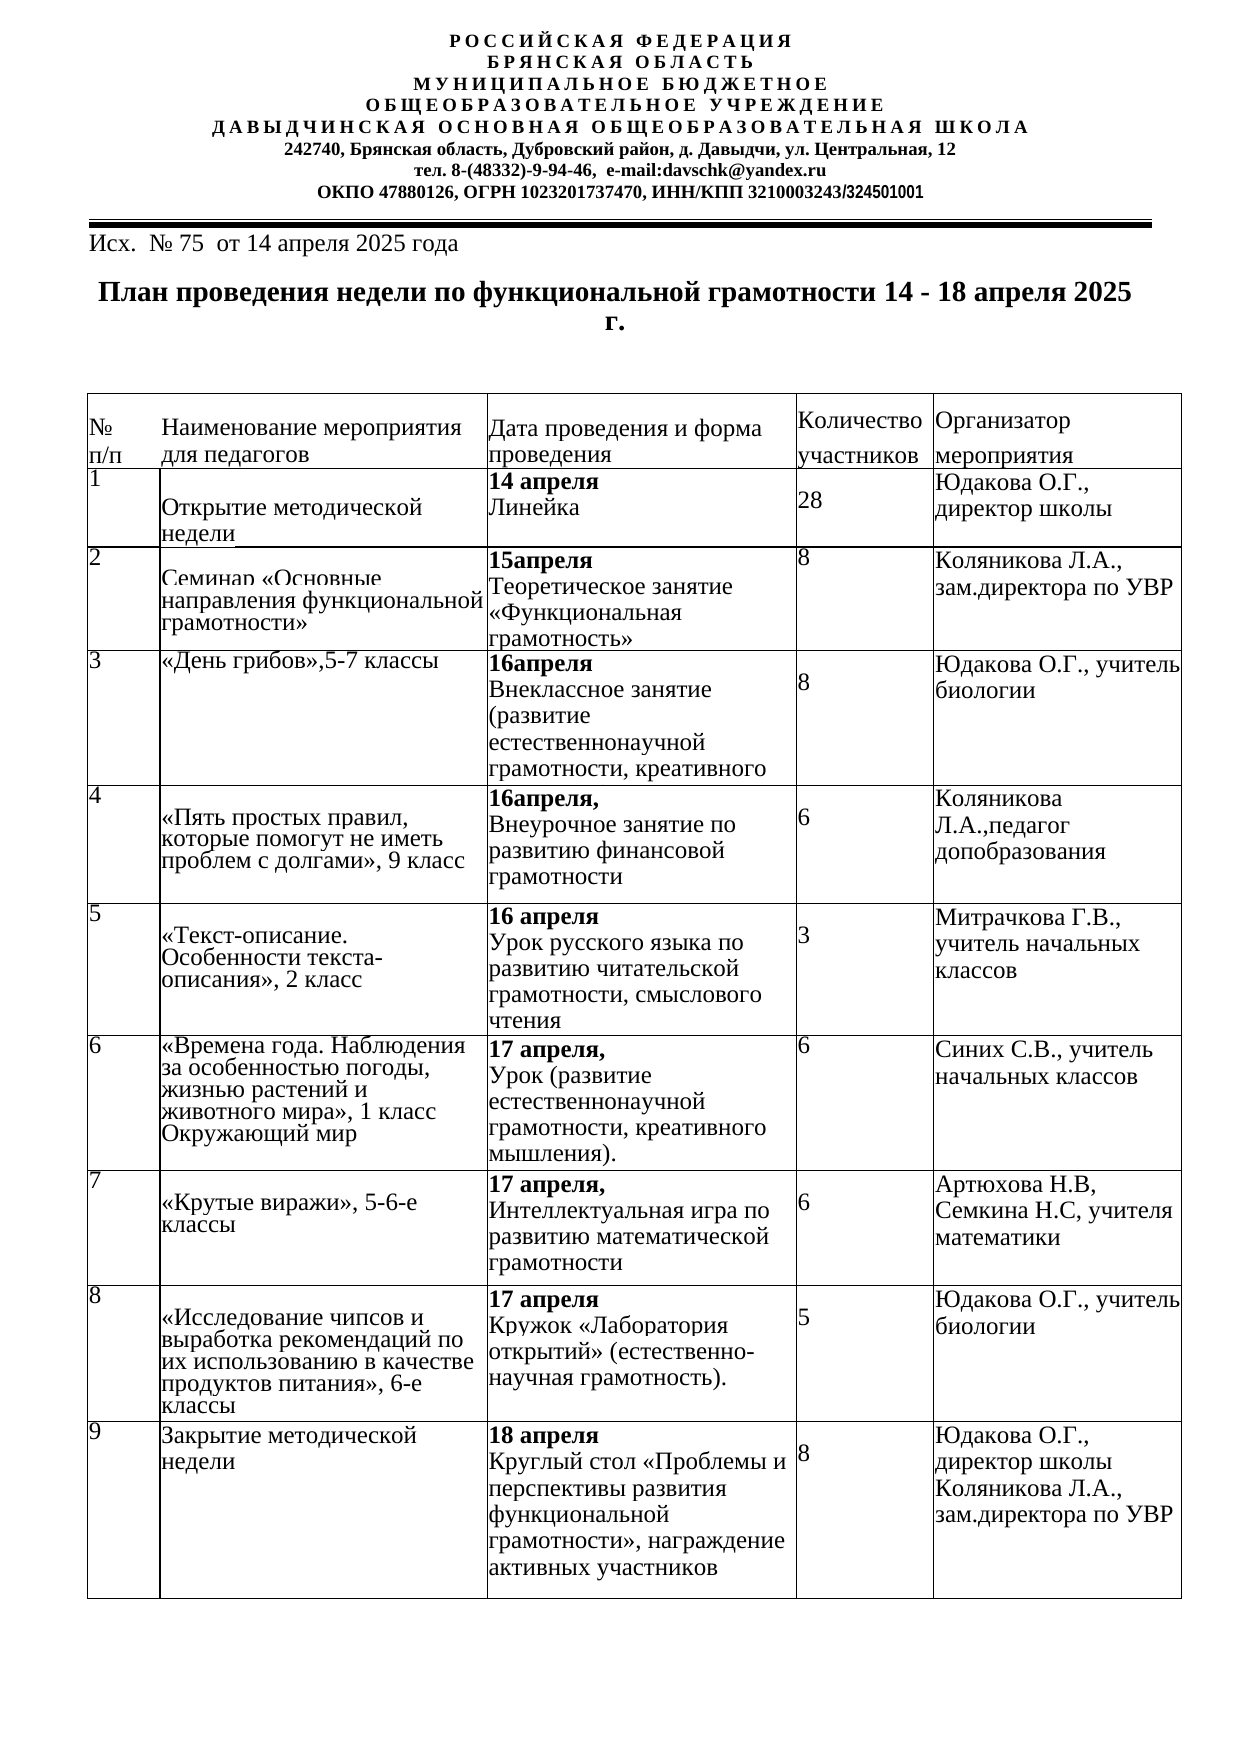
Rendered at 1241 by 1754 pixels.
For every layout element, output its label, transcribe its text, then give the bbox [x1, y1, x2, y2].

text План проведения недели по функциональной грамотности 14 - 18 апреля 2025 г. [88, 278, 1141, 336]
table_cell 16 апреля Урок русского языка по развитию читательской грамотности, смыслового чтения [488, 904, 796, 1035]
text ОКПО 47880126, ОГРН 1023201737470, ИНН/КПП 3210003243/324501001 [88, 181, 1152, 228]
table_cell 8 [797, 548, 933, 650]
table_cell 14 апреля Линейка [488, 469, 796, 546]
table_cell «Текст-описание. Особенности текста-описания», 2 класс [161, 904, 487, 1035]
table_cell «Пять простых правил, которые помогут не иметь проблем с долгами», 9 класс [161, 786, 487, 903]
table_cell 4 [88, 786, 159, 903]
table_cell 16апреля Внеклассное занятие (развитие естественнонаучной грамотности, креативного мышления). [591, 651, 796, 784]
table_cell 5 [797, 1286, 933, 1421]
table_cell 8 [797, 651, 933, 784]
table_cell 15апреля Теоретическое занятие «Функциональная грамотность» [488, 548, 796, 650]
table_cell 5 [88, 904, 159, 1035]
table_cell Коляникова Л.А.,педагог допобразования [934, 786, 1181, 903]
table_cell Артюхова Н.В, Семкина Н.С, учителя математики [934, 1171, 1181, 1285]
table_cell Юдакова О.Г., директор школы [934, 469, 1181, 546]
table_cell 17 апреля Кружок «Лаборатория открытий» (естественнонаучная грамотность). [488, 1286, 796, 1421]
table_cell 2 [88, 548, 159, 650]
table_cell 17 апреля, Интеллектуальная игра по развитию математической грамотности [488, 1171, 796, 1285]
text ДАВЫДЧИНСКАЯ ОСНОВНАЯ ОБЩЕОБРАЗОВАТЕЛЬНАЯ ШКОЛА [88, 116, 1152, 137]
table_cell 8 [88, 1286, 159, 1421]
table_header Наименование мероприятия для педагогов [160, 394, 487, 468]
table_cell 1 [88, 469, 159, 546]
text 242740, Брянская область, Дубровский район, д. Давыдчи, ул. Центральная, 12 [88, 137, 1152, 159]
table_cell «День грибов»,5-7 классы [161, 651, 487, 784]
table_cell Юдакова О.Г., директор школы Коляникова Л.А., зам.директора по УВР [934, 1422, 1181, 1598]
table_cell 6 [797, 1036, 933, 1170]
table_cell «Времена года. Наблюдения за особенностью погоды, жизнью растений и животного мира», 1 класс Окружающий мир [161, 1036, 487, 1170]
table_cell Закрытие методической недели [161, 1422, 487, 1598]
table_header № п/п [88, 394, 160, 468]
table_cell Юдакова О.Г., учитель биологии [934, 1286, 1181, 1421]
text РОССИЙСКАЯ ФЕДЕРАЦИЯ [88, 29, 1152, 51]
text ОБЩЕОБРАЗОВАТЕЛЬНОЕ УЧРЕЖДЕНИЕ [88, 94, 1152, 116]
table_cell 3 [88, 651, 159, 784]
text тел. 8-(48332)-9-94-46, e-mail:davschk@yandex.ru [88, 159, 1152, 181]
table_cell Семинар «Основные направления функциональной грамотности» [161, 548, 487, 650]
table_cell 17 апреля, Урок (развитие естественнонаучной грамотности, креативного мышления). [488, 1036, 796, 1170]
text БРЯНСКАЯ ОБЛАСТЬ [88, 51, 1152, 73]
text МУНИЦИПАЛЬНОЕ БЮДЖЕТНОЕ [88, 73, 1152, 94]
table_cell 3 [797, 904, 933, 1035]
table_cell 6 [797, 786, 933, 903]
table_cell «Исследование чипсов и выработка рекомендаций по их использованию в качестве продуктов питания», 6-е классы [161, 1286, 487, 1421]
table_header Организатор мероприятия [934, 394, 1181, 468]
text Исх. № 75 от 14 апреля 2025 года [88, 228, 1152, 257]
table_cell Синих С.В., учитель начальных классов [934, 1036, 1181, 1170]
table_cell Митрачкова Г.В., учитель начальных классов [934, 904, 1181, 1035]
table_cell 9 [88, 1422, 159, 1598]
table_header Дата проведения и форма проведения [488, 394, 796, 468]
table_cell 28 [797, 469, 933, 546]
table_cell 16апреля, Внеурочное занятие по развитию финансовой грамотности [488, 786, 796, 903]
table_cell 8 [797, 1422, 933, 1598]
table_header Количество участников [797, 394, 933, 468]
table_cell «Крутые виражи», 5-6-е классы [161, 1171, 487, 1285]
table_cell 18 апреля Круглый стол «Проблемы и перспективы развития функциональной грамотности», награждение активных участников [488, 1422, 796, 1598]
table_cell Открытие методической недели [161, 469, 487, 546]
table_cell 6 [797, 1171, 933, 1285]
table_cell 6 [88, 1036, 159, 1170]
table_cell Юдакова О.Г., учитель биологии [934, 651, 1181, 784]
table_cell Коляникова Л.А., зам.директора по УВР [934, 548, 1181, 650]
table_cell 7 [88, 1171, 159, 1285]
